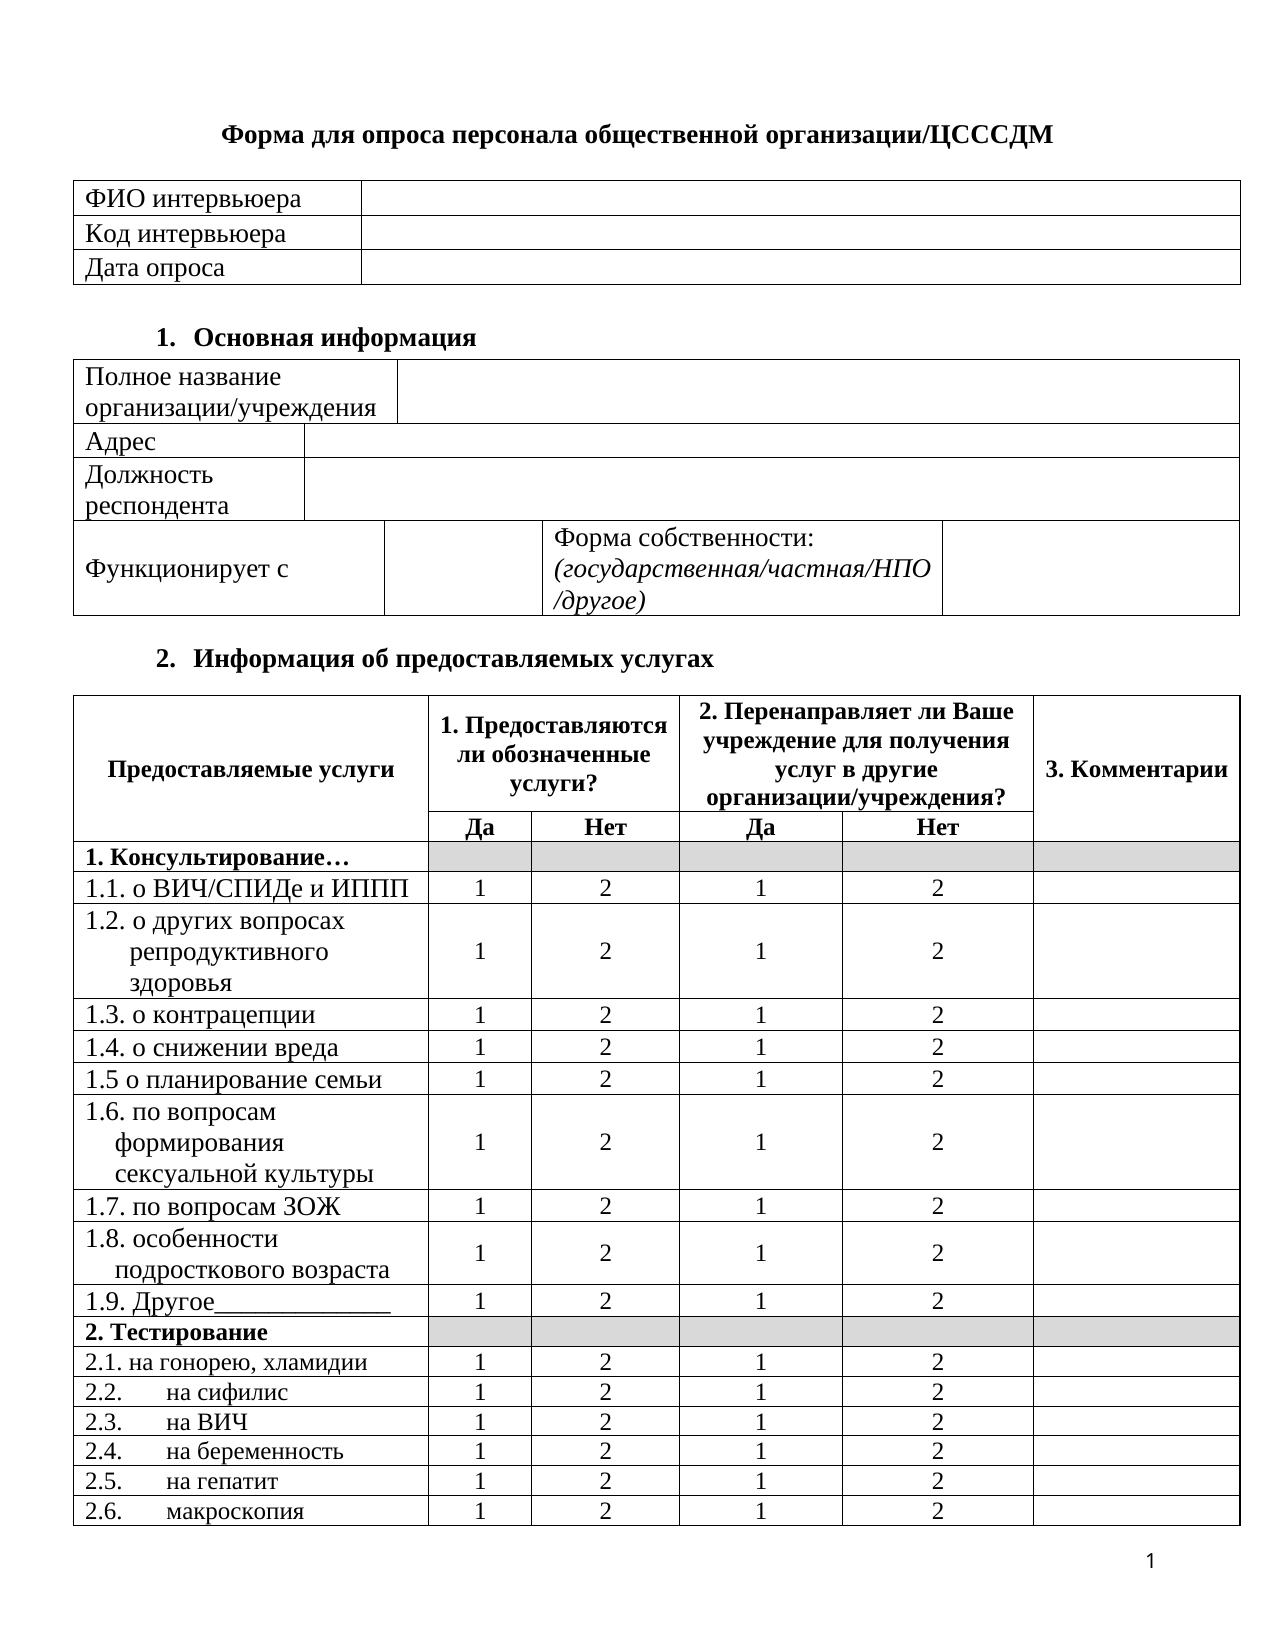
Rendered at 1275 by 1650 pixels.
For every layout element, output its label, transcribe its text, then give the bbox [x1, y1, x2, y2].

table_cell [1034, 1190, 1239, 1221]
table_cell 1.6. по вопросам формирования сексуальной культуры [74, 1095, 428, 1188]
table_cell [1034, 1466, 1239, 1495]
table_cell 1 [429, 1063, 531, 1094]
table_cell 2 [843, 1407, 1033, 1435]
table_cell [1034, 1377, 1239, 1406]
table_cell 1 [680, 1095, 842, 1188]
table_cell [843, 842, 1033, 871]
table_cell 1.2. о других вопросах репродуктивного здоровья [74, 904, 428, 997]
table_cell 1 [680, 1407, 842, 1435]
table_cell [1034, 1063, 1239, 1094]
table_cell 1.5 о планирование семьи [74, 1063, 428, 1094]
table_cell 1 [429, 1466, 531, 1495]
table_cell [943, 521, 1239, 615]
table_cell 1 [429, 1285, 531, 1316]
table_cell 1 [429, 904, 531, 997]
table_cell 2 [532, 1031, 679, 1062]
table_cell [429, 1317, 531, 1346]
table_cell 2 [843, 1347, 1033, 1376]
table_cell 2 [843, 1031, 1033, 1062]
table_cell [680, 1317, 842, 1346]
table_cell 2 [843, 1496, 1033, 1525]
table_cell 2 [532, 1190, 679, 1221]
table_cell 1 [680, 1222, 842, 1284]
table_header [362, 181, 1240, 215]
table_cell Адрес [74, 424, 304, 457]
table_cell [1034, 1436, 1239, 1465]
table_cell на беременность [74, 1436, 428, 1465]
table_cell [532, 1317, 679, 1346]
table_cell 1 [429, 1031, 531, 1062]
table_cell 1 [429, 999, 531, 1030]
table_header Предоставляемые услуги [74, 696, 428, 841]
table_cell [362, 250, 1240, 284]
table_header 1. Предоставляются ли обозначенные услуги? [429, 696, 679, 811]
table_cell [1034, 904, 1239, 997]
table_cell 1 [680, 1285, 842, 1316]
table_cell [385, 521, 542, 615]
table_cell Нет [843, 812, 1033, 841]
table_cell 2 [532, 1407, 679, 1435]
table_cell 2 [843, 1190, 1033, 1221]
table_cell Форма собственности: (государственная/частная/НПО /другое) [543, 521, 942, 615]
table_cell макроскопия [74, 1496, 428, 1525]
table_cell 2 [843, 1095, 1033, 1188]
table_cell 1 [680, 1063, 842, 1094]
table_cell [305, 424, 1239, 457]
table_cell 1.8. особенности подросткового возраста [74, 1222, 428, 1284]
table_cell 1 [680, 904, 842, 997]
table_cell [1034, 1095, 1239, 1188]
table_header Полное название организации/учреждения [74, 360, 397, 423]
table_cell 2 [843, 872, 1033, 903]
table_cell 2 [532, 1095, 679, 1188]
table_cell Дата опроса [74, 250, 361, 284]
table_cell на сифилис [74, 1377, 428, 1406]
table_cell Должность респондента [74, 458, 304, 520]
table_cell Нет [532, 812, 679, 841]
table_cell 1 [680, 1466, 842, 1495]
table_header [398, 360, 1239, 423]
table_cell на гепатит [74, 1466, 428, 1495]
table_cell 1 [429, 1436, 531, 1465]
table_cell 1 [680, 1436, 842, 1465]
table_cell [1034, 1222, 1239, 1284]
table_header ФИО интервьюера [74, 181, 361, 215]
table_cell 1 [680, 872, 842, 903]
table_cell 1 [680, 1377, 842, 1406]
table_cell 2 [843, 1466, 1033, 1495]
table_cell 2 [532, 1466, 679, 1495]
table_cell 2 [532, 999, 679, 1030]
table_cell 2 [843, 1436, 1033, 1465]
table_cell 1 [429, 1222, 531, 1284]
table_cell 2 [843, 1063, 1033, 1094]
table_cell на ВИЧ [74, 1407, 428, 1435]
table_cell 2 [532, 1347, 679, 1376]
table_cell 1 [680, 999, 842, 1030]
table_cell Да [680, 812, 842, 841]
table_cell 2 [532, 904, 679, 997]
table_cell 1.4. о снижении вреда [74, 1031, 428, 1062]
table_cell 2. Тестирование [74, 1317, 428, 1346]
table_cell 1.1. о ВИЧ/СПИДе и ИППП [74, 872, 428, 903]
table_cell [1034, 1285, 1239, 1316]
table_cell 1 [680, 1347, 842, 1376]
table_cell 1.3. о контрацепции [74, 999, 428, 1030]
table_cell 1 [429, 872, 531, 903]
table_cell 2 [532, 1496, 679, 1525]
table_cell 2.1. на гонорею, хламидии [74, 1347, 428, 1376]
table_cell 2 [843, 904, 1033, 997]
table_cell 2 [532, 1063, 679, 1094]
table_cell [1034, 1347, 1239, 1376]
table_cell 1 [429, 1347, 531, 1376]
table_cell 1.7. по вопросам ЗОЖ [74, 1190, 428, 1221]
table_cell 2 [843, 1222, 1033, 1284]
table_cell Код интервьюера [74, 216, 361, 249]
table_cell 2 [532, 1436, 679, 1465]
table_cell [305, 458, 1239, 520]
table_cell 1 [429, 1377, 531, 1406]
table_cell Да [429, 812, 531, 841]
table_cell [532, 842, 679, 871]
table_cell [1034, 1317, 1239, 1346]
table_cell [680, 842, 842, 871]
table_cell 1. Консультирование… [74, 842, 428, 871]
table_cell [1034, 1496, 1239, 1525]
table_cell 1 [429, 1095, 531, 1188]
table_cell [1034, 872, 1239, 903]
table_cell 1 [680, 1031, 842, 1062]
table_cell [1034, 842, 1239, 871]
table_header 2. Перенаправляет ли Ваше учреждение для получения услуг в другие организации/учреждения? [680, 696, 1033, 811]
table_cell 2 [843, 1377, 1033, 1406]
table_cell [362, 216, 1240, 249]
table_cell Функционирует с [74, 521, 384, 615]
table_header 3. Комментарии [1034, 696, 1239, 841]
table_cell [1034, 999, 1239, 1030]
table_cell 1 [429, 1496, 531, 1525]
table_cell [1034, 1407, 1239, 1435]
table_cell 1 [680, 1496, 842, 1525]
table_cell 2 [532, 872, 679, 903]
table_cell 2 [532, 1222, 679, 1284]
table_cell [1034, 1031, 1239, 1062]
table_cell 2 [532, 1377, 679, 1406]
table_cell [429, 842, 531, 871]
list Основная информация [156, 321, 1157, 352]
table_cell 1 [429, 1190, 531, 1221]
text Форма для опроса персонала общественной организации/ЦСССДМ [118, 118, 1157, 149]
table_cell 1 [429, 1407, 531, 1435]
table_cell [843, 1317, 1033, 1346]
table_cell 2 [843, 999, 1033, 1030]
table_cell 2 [532, 1285, 679, 1316]
list Информация об предоставляемых услугах [156, 642, 1157, 673]
table_cell 2 [843, 1285, 1033, 1316]
table_cell 1.9. Другое_____________ [74, 1285, 428, 1316]
table_cell 1 [680, 1190, 842, 1221]
